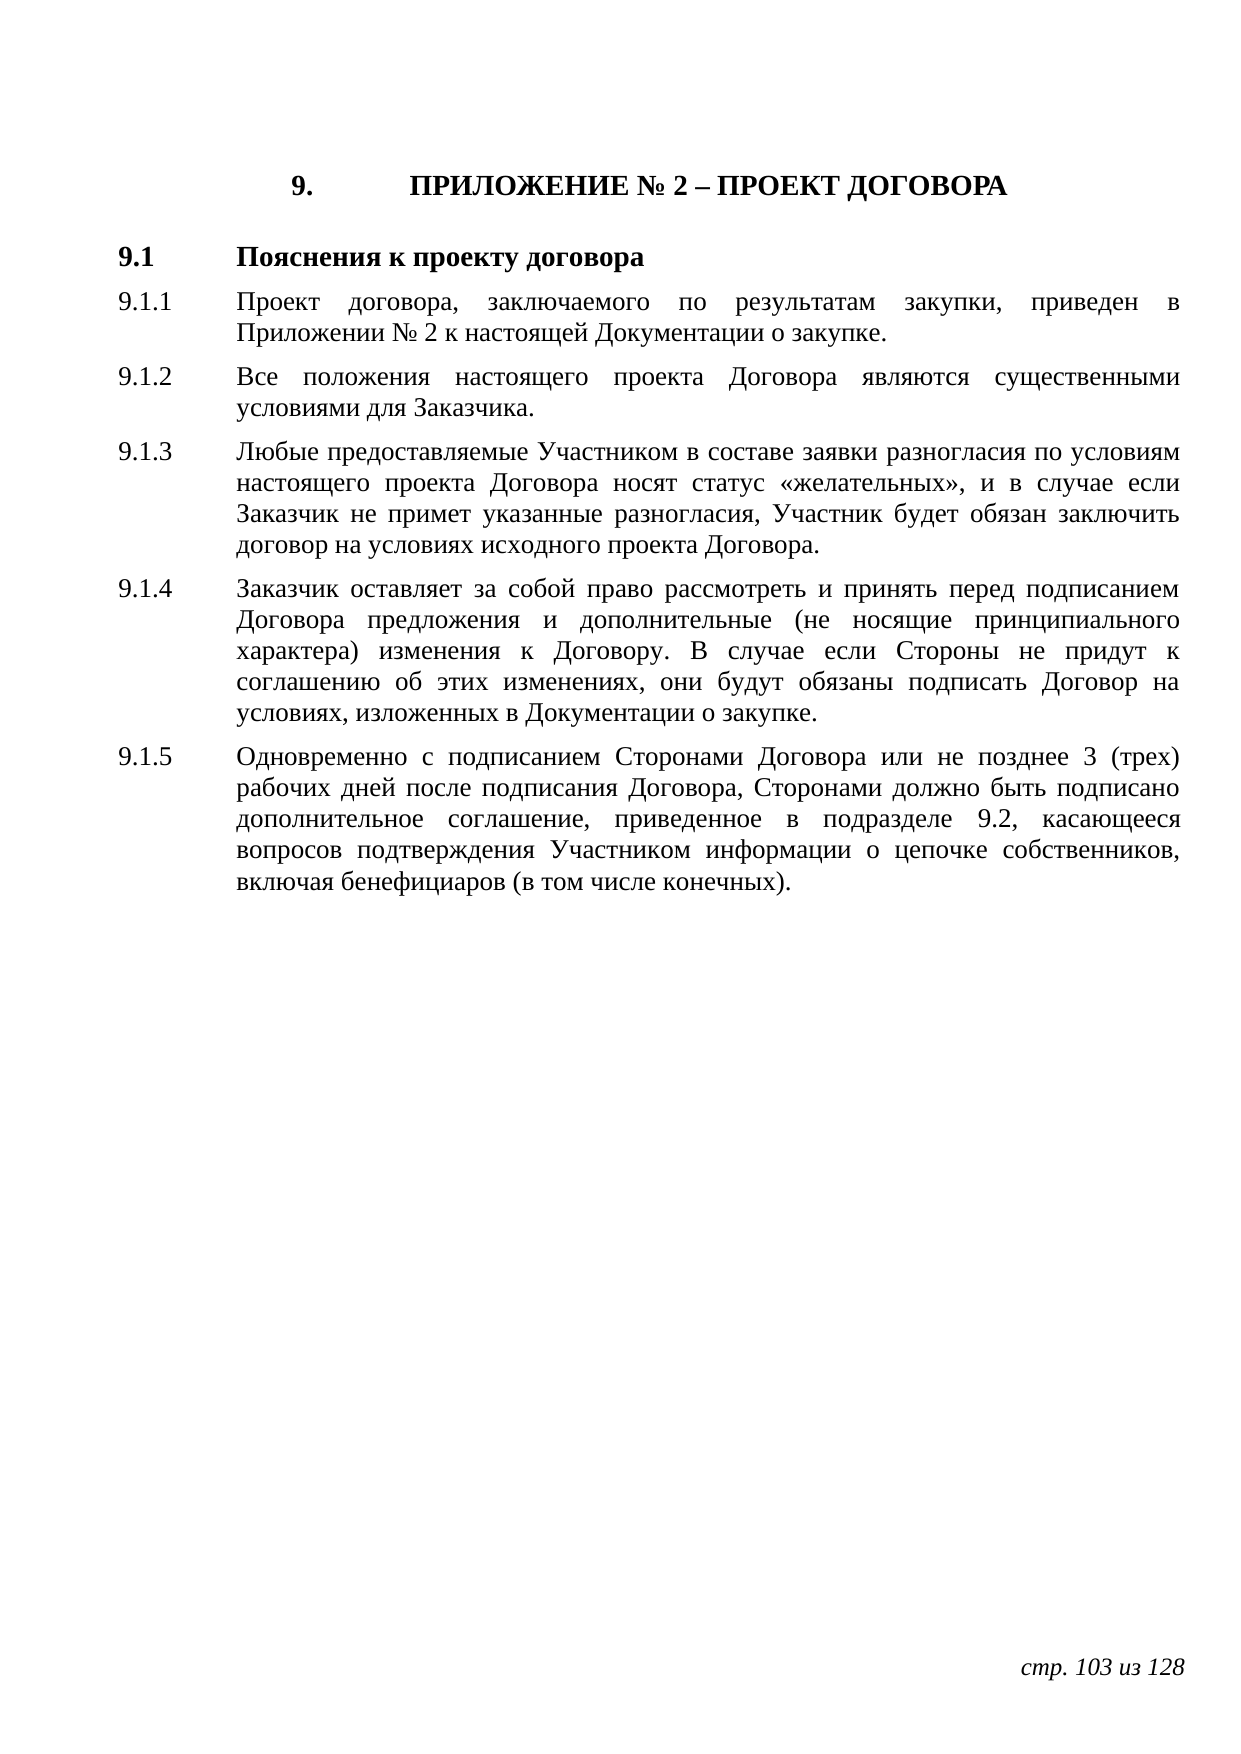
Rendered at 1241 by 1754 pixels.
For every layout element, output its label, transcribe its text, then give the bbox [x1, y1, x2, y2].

subtitle Пояснения к проекту договора [118, 239, 1181, 273]
text Заказчик оставляет за собой право рассмотреть и принять перед подписанием Договора предложения и дополнительные (не носящие принципиального характера) изменения к Договору. В случае если Стороны не придут к соглашению об этих изменениях, они будут обязаны подписать Договор на условиях, изложенных в Документации о закупке. [118, 572, 1181, 728]
text Все положения настоящего проекта Договора являются существенными условиями для Заказчика. [118, 360, 1181, 422]
text Проект договора, заключаемого по результатам закупки, приведен в Приложении № 2 к настоящей Документации о закупке. [118, 285, 1181, 347]
text Любые предоставляемые Участником в составе заявки разногласия по условиям настоящего проекта Договора носят статус «желательных», и в случае если Заказчик не примет указанные разногласия, Участник будет обязан заключить договор на условиях исходного проекта Договора. [118, 435, 1181, 559]
subtitle ПРИЛОЖЕНИЕ № 2 – ПРОЕКТ ДОГОВОРА [118, 168, 1181, 202]
text Одновременно с подписанием Сторонами Договора или не позднее 3 (трех) рабочих дней после подписания Договора, Сторонами должно быть подписано дополнительное соглашение, приведенное в подразделе 9.2, касающееся вопросов подтверждения Участником информации о цепочке собственников, включая бенефициаров (в том числе конечных). [118, 740, 1181, 896]
